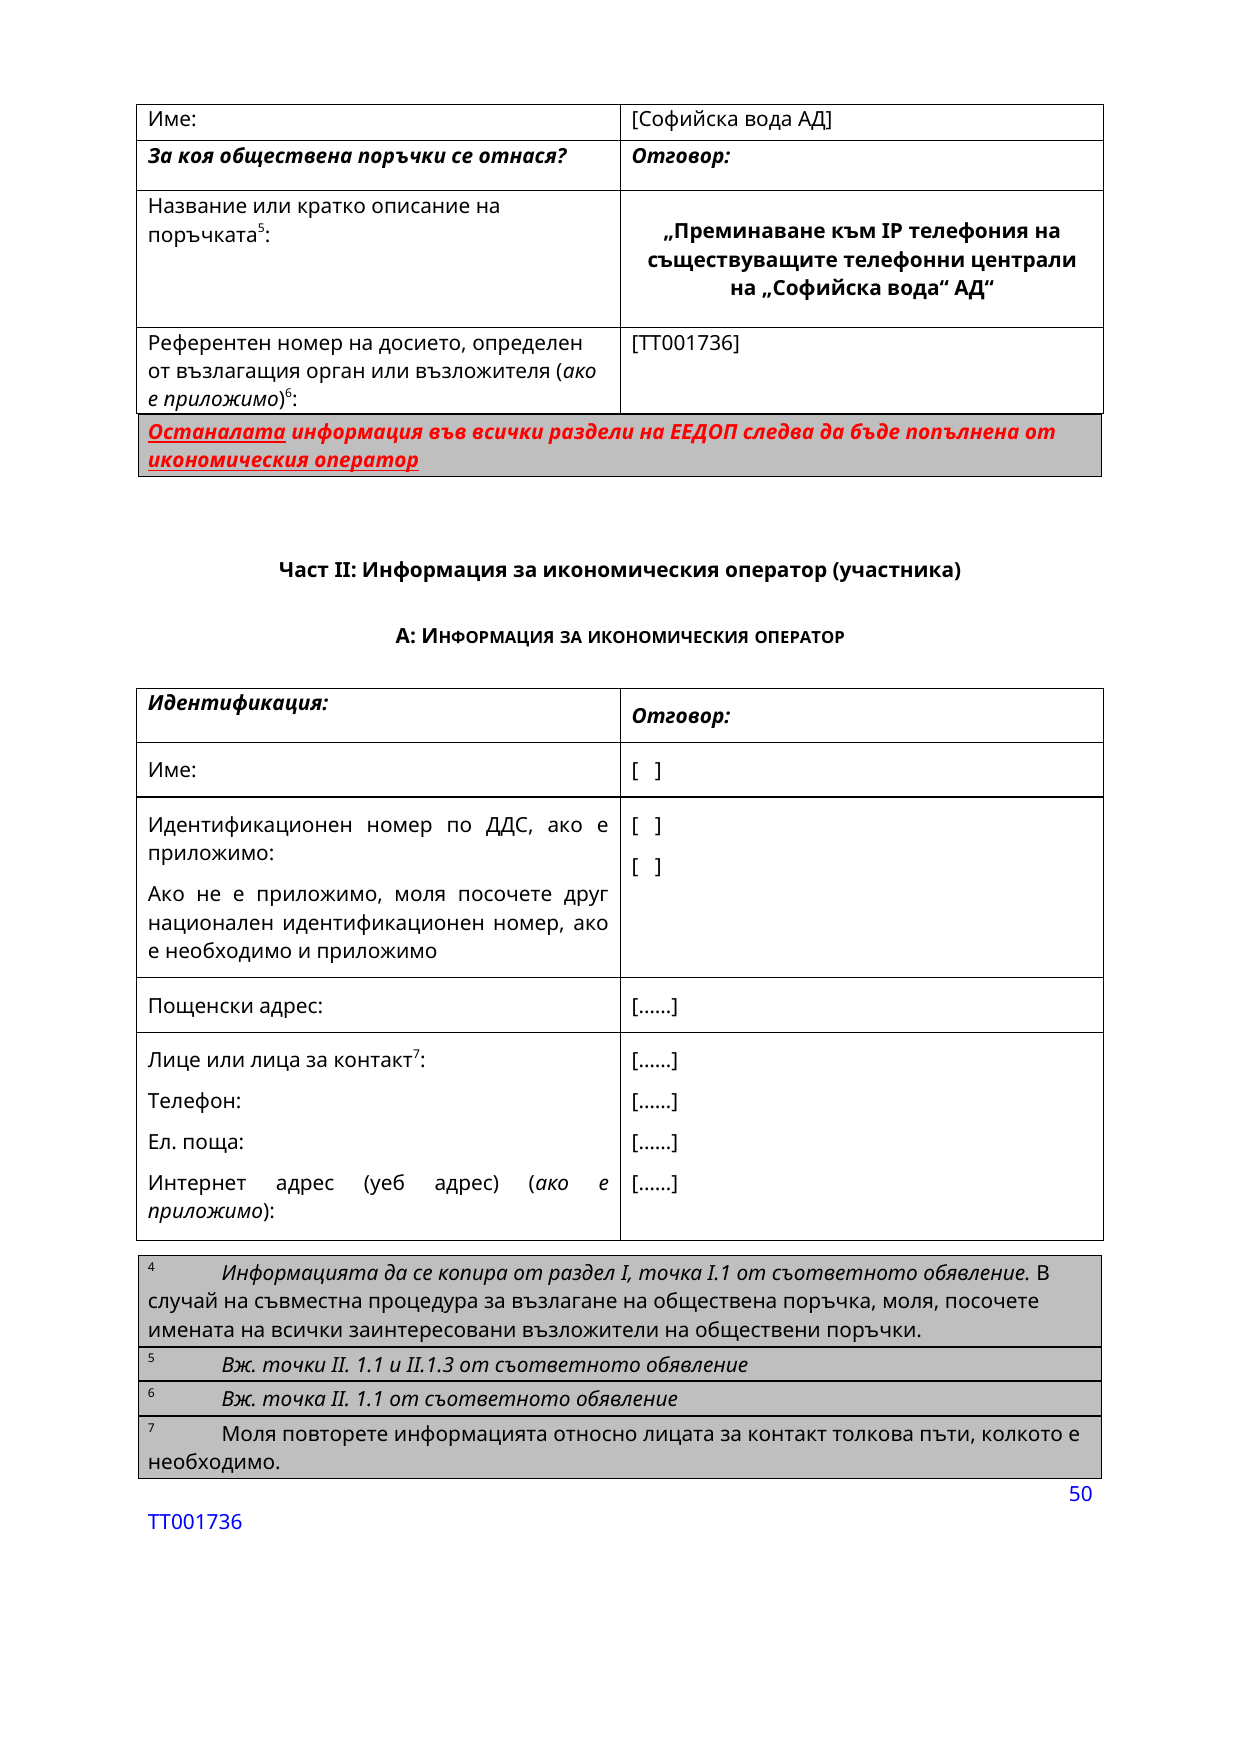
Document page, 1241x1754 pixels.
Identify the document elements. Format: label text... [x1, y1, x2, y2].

table_header Идентификация: [137, 689, 620, 742]
table_cell Пощенски адрес: [137, 978, 620, 1032]
table_cell Име: [137, 743, 620, 796]
table_cell Название или кратко описание на поръчката: [137, 191, 620, 327]
table_cell [……] [……] [……] [……] [621, 1033, 1103, 1240]
table_cell [ ] [ ] [621, 798, 1103, 977]
table_cell Отговор: [621, 141, 1103, 190]
text А: Информация за икономическия оператор [148, 622, 1092, 650]
table_cell Име: [137, 105, 620, 140]
table_cell „Преминаване към IP телефония на съществуващите телефонни централи на „Софийска вода“ АД“ [621, 191, 1103, 327]
table_cell За коя обществена поръчки се отнася? [137, 141, 620, 190]
table_cell [ТТ001736] [621, 328, 1103, 413]
table_cell Идентификационен номер по ДДС, ако е приложимо: Ако не е приложимо, моля посочете друг национален идентификационен номер, ако е необходимо и приложимо [137, 798, 620, 977]
text Останалата информация във всички раздели на ЕЕДОП следва да бъде попълнена от икономическия оператор [139, 415, 1101, 476]
table_cell [……] [621, 978, 1103, 1032]
table_cell [ ] [621, 743, 1103, 796]
table_cell [Софийска вода АД] [621, 105, 1103, 140]
table_cell Референтен номер на досието, определен от възлагащия орган или възложителя (ако е приложимо): [137, 328, 620, 413]
table_header Отговор: [621, 689, 1103, 742]
text Част II: Информация за икономическия оператор (участника) [148, 556, 1092, 584]
table_cell Лице или лица за контакт: Телефон: Ел. поща: Интернет адрес (уеб адрес) (ако е приложимо): [137, 1033, 620, 1240]
